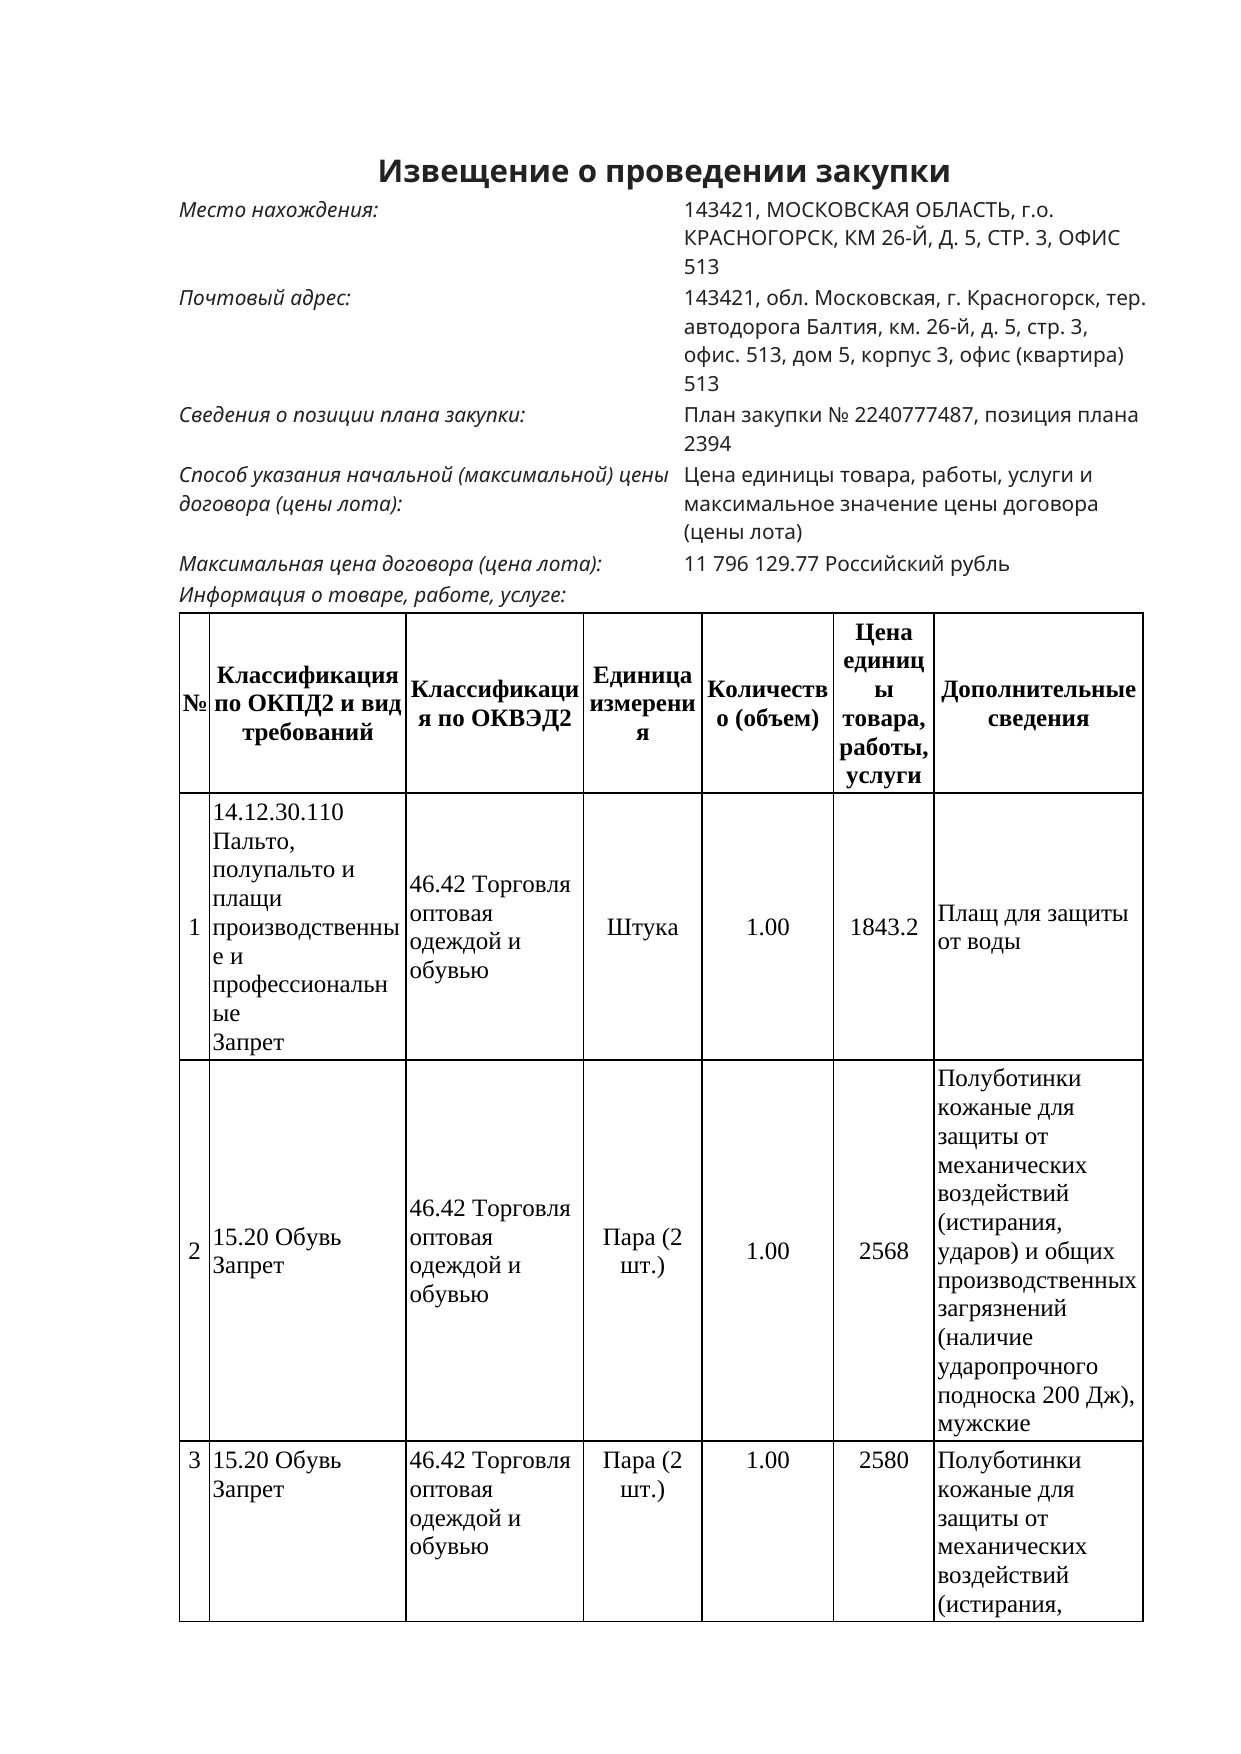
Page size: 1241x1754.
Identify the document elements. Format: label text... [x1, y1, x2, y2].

table_cell 143421, обл. Московская, г. Красногорск, тер. автодорога Балтия, км. 26-й, д. 5, стр. 3, офис. 513, дом 5, корпус 3, офис (квартира) 513 [682, 282, 1152, 399]
table_cell Цена единицы товара, работы, услуги и максимальное значение цены договора (цены лота) [682, 459, 1152, 547]
table_cell Способ указания начальной (максимальной) цены договора (цены лота): [177, 459, 682, 547]
table_cell Информация о товаре, работе, услуге: [177, 579, 1152, 610]
table_cell Сведения о позиции плана закупки: [177, 399, 682, 459]
table_cell Почтовый адрес: [177, 282, 682, 399]
table_cell Максимальная цена договора (цена лота): [177, 547, 682, 579]
table_cell План закупки № 2240777487, позиция плана 2394 [682, 399, 1152, 459]
table_header Извещение о проведении закупки [177, 118, 1152, 193]
table_cell [177, 610, 1152, 1624]
table_cell 11 796 129.77 Российский рубль [682, 547, 1152, 579]
table_cell Место нахождения: [177, 194, 682, 282]
table_cell 143421, МОСКОВСКАЯ ОБЛАСТЬ, г.о. КРАСНОГОРСК, КМ 26-Й, Д. 5, СТР. 3, ОФИС 513 [682, 194, 1152, 282]
